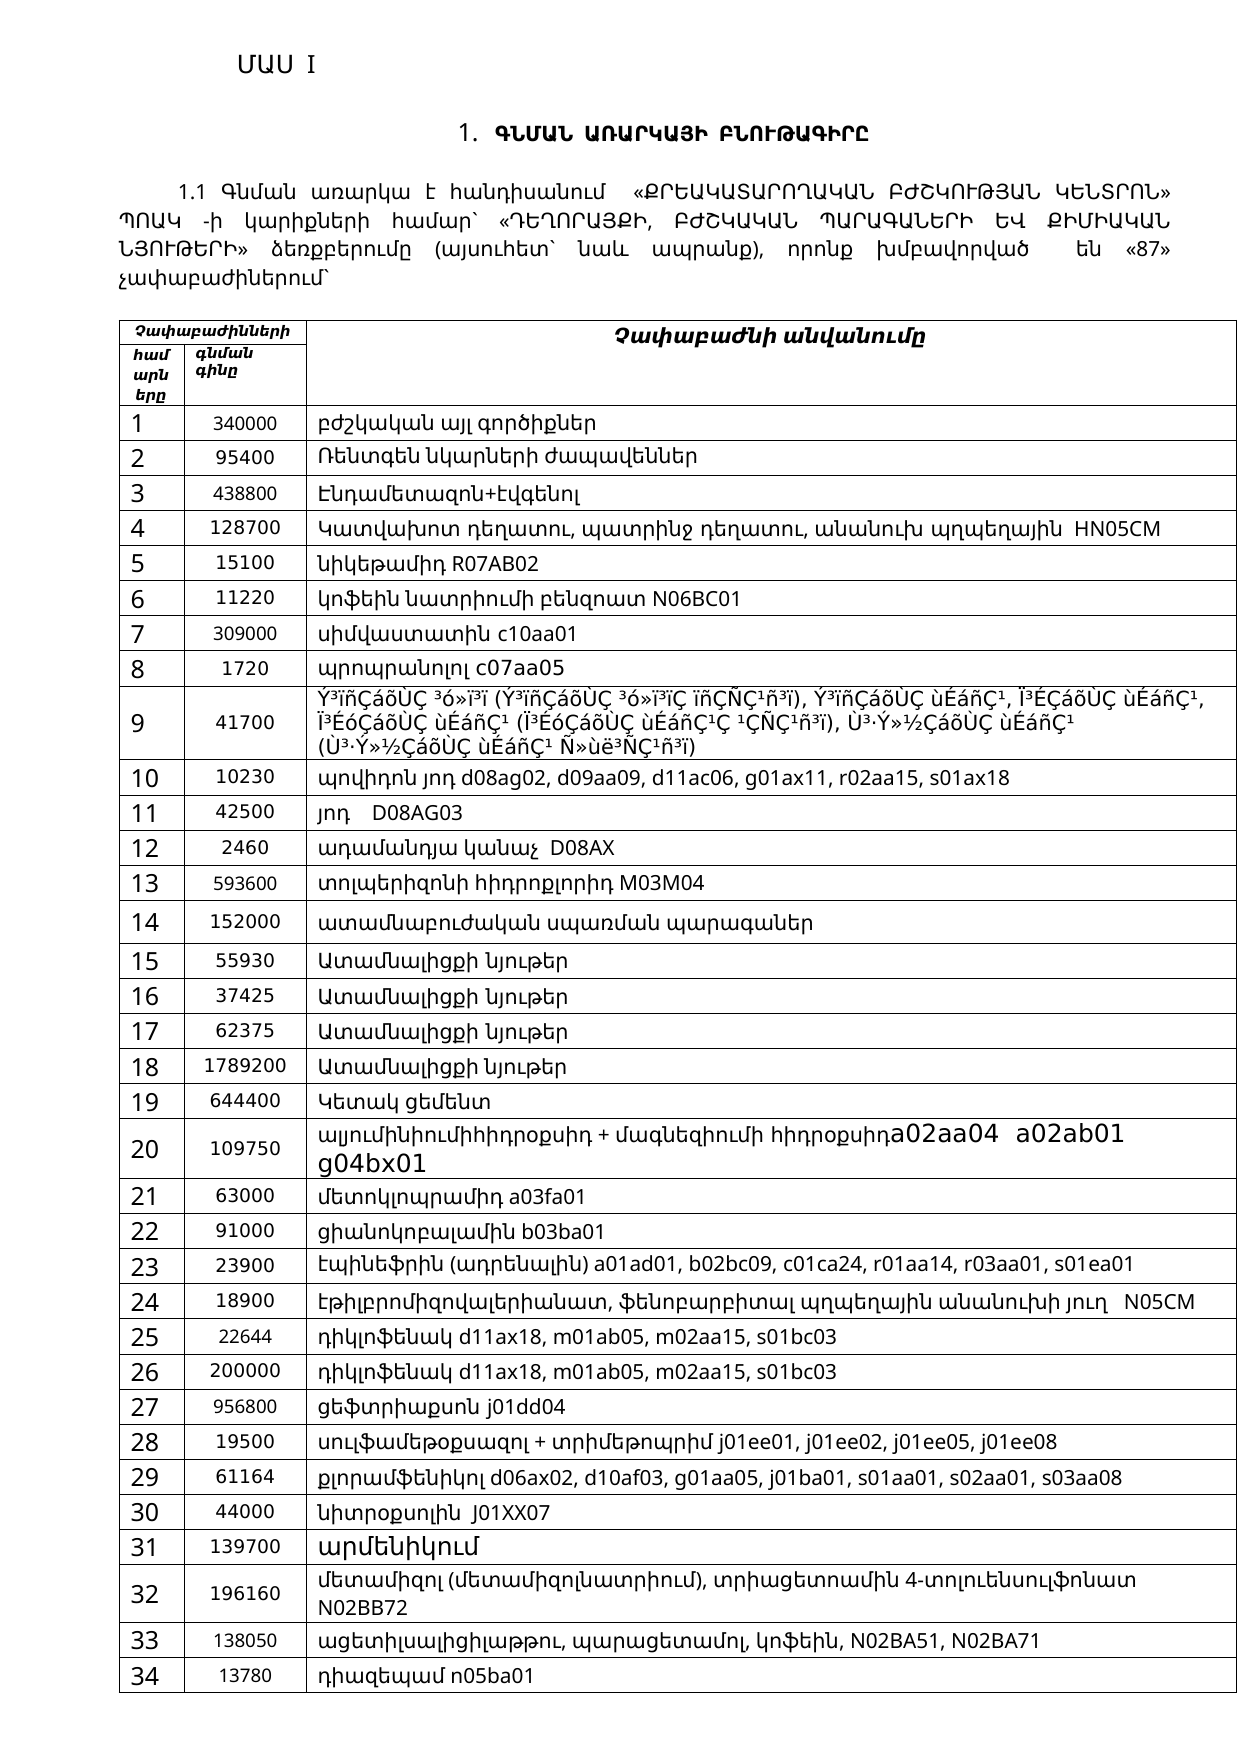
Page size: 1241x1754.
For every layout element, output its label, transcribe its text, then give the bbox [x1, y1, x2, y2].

table_cell 34 [120, 1658, 184, 1692]
table_cell դիկլոֆենակ d11ax18, m01ab05, m02aa15, s01bc03 [307, 1319, 1236, 1353]
table_cell Ատամնալիցքի նյութեր [307, 1014, 1236, 1048]
table_cell 2460 [185, 831, 306, 865]
table_cell 128700 [185, 511, 306, 545]
table_cell դիկլոֆենակ d11ax18, m01ab05, m02aa15, s01bc03 [307, 1355, 1236, 1388]
table_cell մետոկլոպրամիդ a03fa01 [307, 1179, 1236, 1213]
table_cell 340000 [185, 406, 306, 440]
table_cell 16 [120, 979, 184, 1013]
table_cell 17 [120, 1014, 184, 1048]
table_cell 25 [120, 1319, 184, 1353]
table_cell 23900 [185, 1249, 306, 1283]
table_cell 6 [120, 581, 184, 615]
table_cell 9 [120, 687, 184, 759]
table_cell 196160 [185, 1565, 306, 1622]
table_cell գնման գինը [185, 345, 306, 405]
table_cell 15 [120, 944, 184, 978]
table_cell 2 [120, 441, 184, 475]
table_cell 956800 [185, 1390, 306, 1424]
table_cell համարները [120, 345, 184, 405]
table_cell 309000 [185, 616, 306, 650]
table_cell 26 [120, 1355, 184, 1388]
table_cell պրոպրանոլոլ c07aa05 [307, 651, 1236, 686]
table_cell 1789200 [185, 1049, 306, 1083]
table_cell 29 [120, 1460, 184, 1494]
table_cell Կետակ ցեմենտ [307, 1084, 1236, 1118]
table_cell Ատամնալիցքի նյութեր [307, 979, 1236, 1013]
table_cell կոֆեին նատրիումի բենզոատ N06BC01 [307, 581, 1236, 615]
table_cell 32 [120, 1565, 184, 1622]
table_cell ցիանոկոբալամին b03ba01 [307, 1214, 1236, 1248]
table_cell մետամիզոլ (մետամիզոլնատրիում), տրիացետոամին 4-տոլուենսուլֆոնատ N02BB72 [307, 1565, 1236, 1622]
table_cell 41700 [185, 687, 306, 759]
table_cell Ռենտգեն նկարների ժապավեններ [307, 441, 1236, 475]
table_cell 644400 [185, 1084, 306, 1118]
table_cell 63000 [185, 1179, 306, 1213]
table_cell 24 [120, 1284, 184, 1318]
table_cell 62375 [185, 1014, 306, 1048]
table_cell 33 [120, 1623, 184, 1657]
table_cell Ատամնալիցքի նյութեր [307, 944, 1236, 978]
table_cell 1720 [185, 651, 306, 686]
table_cell 37425 [185, 979, 306, 1013]
table_cell քլորամֆենիկոլ d06ax02, d10af03, g01aa05, j01ba01, s01aa01, s02aa01, s03aa08 [307, 1460, 1236, 1494]
table_cell էթիլբրոմիզովալերիանատ, ֆենոբարբիտալ պղպեղային անանուխի յուղ N05CM [307, 1284, 1236, 1318]
table_cell 44000 [185, 1495, 306, 1529]
table_cell Ատամնալիցքի նյութեր [307, 1049, 1236, 1083]
table_cell պովիդոն յոդ d08ag02, d09aa09, d11ac06, g01ax11, r02aa15, s01ax18 [307, 760, 1236, 794]
table_cell 138050 [185, 1623, 306, 1657]
text ՄԱՍ I [118, 47, 1171, 81]
table_cell 55930 [185, 944, 306, 978]
table_cell յոդ D08AG03 [307, 796, 1236, 829]
table_cell Կատվախոտ դեղատու, պատրինջ դեղատու, անանուխ պղպեղային HN05CM [307, 511, 1236, 545]
table_cell 11220 [185, 581, 306, 615]
table_cell ալյումինիումիհիդրօքսիդ + մագնեզիումի հիդրօքսիդa02aa04 a02ab01 g04bx01 [307, 1119, 1236, 1178]
table_cell 12 [120, 831, 184, 865]
table_cell 7 [120, 616, 184, 650]
table_cell նիկեթամիդ R07AB02 [307, 546, 1236, 580]
table_cell 3 [120, 476, 184, 510]
table_cell 11 [120, 796, 184, 829]
table_cell նիտրօքսոլին J01XX07 [307, 1495, 1236, 1529]
table_cell 13 [120, 866, 184, 900]
table_cell 42500 [185, 796, 306, 829]
table_cell սիմվաստատին c10aa01 [307, 616, 1236, 650]
table_cell 27 [120, 1390, 184, 1424]
table_cell 438800 [185, 476, 306, 510]
table_cell ացետիլսալիցիլաթթու, պարացետամոլ, կոֆեին, N02BA51, N02BA71 [307, 1623, 1236, 1657]
table_cell 14 [120, 901, 184, 943]
table_cell դիազեպամ n05ba01 [307, 1658, 1236, 1692]
table_header Չափաբաժնի անվանումը [307, 321, 1236, 405]
table_cell 10 [120, 760, 184, 794]
table_cell 19 [120, 1084, 184, 1118]
table_cell 28 [120, 1425, 184, 1459]
table_cell 22644 [185, 1319, 306, 1353]
table_cell 30 [120, 1495, 184, 1529]
table_cell 31 [120, 1530, 184, 1564]
table_cell 91000 [185, 1214, 306, 1248]
table_cell ցեֆտրիաքսոն j01dd04 [307, 1390, 1236, 1424]
table_cell 152000 [185, 901, 306, 943]
table_cell ադամանդյա կանաչ D08AX [307, 831, 1236, 865]
table_cell 593600 [185, 866, 306, 900]
table_cell 5 [120, 546, 184, 580]
table_cell Էնդամետազոն+էվգենոլ [307, 476, 1236, 510]
table_cell 10230 [185, 760, 306, 794]
table_cell 22 [120, 1214, 184, 1248]
table_cell սուլֆամեթօքսազոլ + տրիմեթոպրիմ j01ee01, j01ee02, j01ee05, j01ee08 [307, 1425, 1236, 1459]
subtitle 1.1 Գնման առարկա է հանդիսանում «ՔՐԵԱԿԱՏԱՐՈՂԱԿԱՆ ԲԺՇԿՈՒԹՅԱՆ ԿԵՆՏՐՈՆ» ՊՈԱԿ -ի կարիքների համար` «ԴԵՂՈՐԱՅՔԻ, ԲԺՇԿԱԿԱՆ ՊԱՐԱԳԱՆԵՐԻ ԵՎ ՔԻՄԻԱԿԱՆ ՆՅՈՒԹԵՐԻ» ձեռքբերումը (այսուհետ` նաև ապրանք), որոնք խմբավորված են «87» չափաբաժիներում` [118, 177, 1171, 291]
table_cell 95400 [185, 441, 306, 475]
table_cell 4 [120, 511, 184, 545]
table_header Չափաբաժինների [120, 321, 306, 344]
table_cell 18 [120, 1049, 184, 1083]
table_cell բժշկական այլ գործիքներ [307, 406, 1236, 440]
table_cell 23 [120, 1249, 184, 1283]
table_cell Ý³ïñÇáõÙÇ ³ó»ï³ï (Ý³ïñÇáõÙÇ ³ó»ï³ïÇ ïñÇÑÇ¹ñ³ï), Ý³ïñÇáõÙÇ ùÉáñÇ¹, Ï³ÉÇáõÙÇ ùÉáñÇ¹, Ï³ÉóÇáõÙÇ ùÉáñÇ¹ (Ï³ÉóÇáõÙÇ ùÉáñÇ¹Ç ¹ÇÑÇ¹ñ³ï), Ù³·Ý»½ÇáõÙÇ ùÉáñÇ¹ (Ù³·Ý»½ÇáõÙÇ ùÉáñÇ¹ Ñ»ùë³ÑÇ¹ñ³ï) [307, 687, 1236, 759]
table_cell 13780 [185, 1658, 306, 1692]
table_cell 1 [120, 406, 184, 440]
table_cell էպինեֆրին (ադրենալին) a01ad01, b02bc09, c01ca24, r01aa14, r03aa01, s01ea01 [307, 1249, 1236, 1283]
table_cell 21 [120, 1179, 184, 1213]
table_cell ատամնաբուժական սպառման պարագաներ [307, 901, 1236, 943]
table_cell 109750 [185, 1119, 306, 1178]
table_cell 20 [120, 1119, 184, 1178]
list ԳՆՄԱՆ ԱՌԱՐԿԱՅԻ ԲՆՈՒԹԱԳԻՐԸ [156, 115, 1171, 149]
table_cell 18900 [185, 1284, 306, 1318]
table_cell տոլպերիզոնի հիդրոքլորիդ M03M04 [307, 866, 1236, 900]
table_cell 61164 [185, 1460, 306, 1494]
table_cell 8 [120, 651, 184, 686]
table_cell 15100 [185, 546, 306, 580]
table_cell 139700 [185, 1530, 306, 1564]
table_cell արմենիկում [307, 1530, 1236, 1564]
table_cell 19500 [185, 1425, 306, 1459]
table_cell 200000 [185, 1355, 306, 1388]
